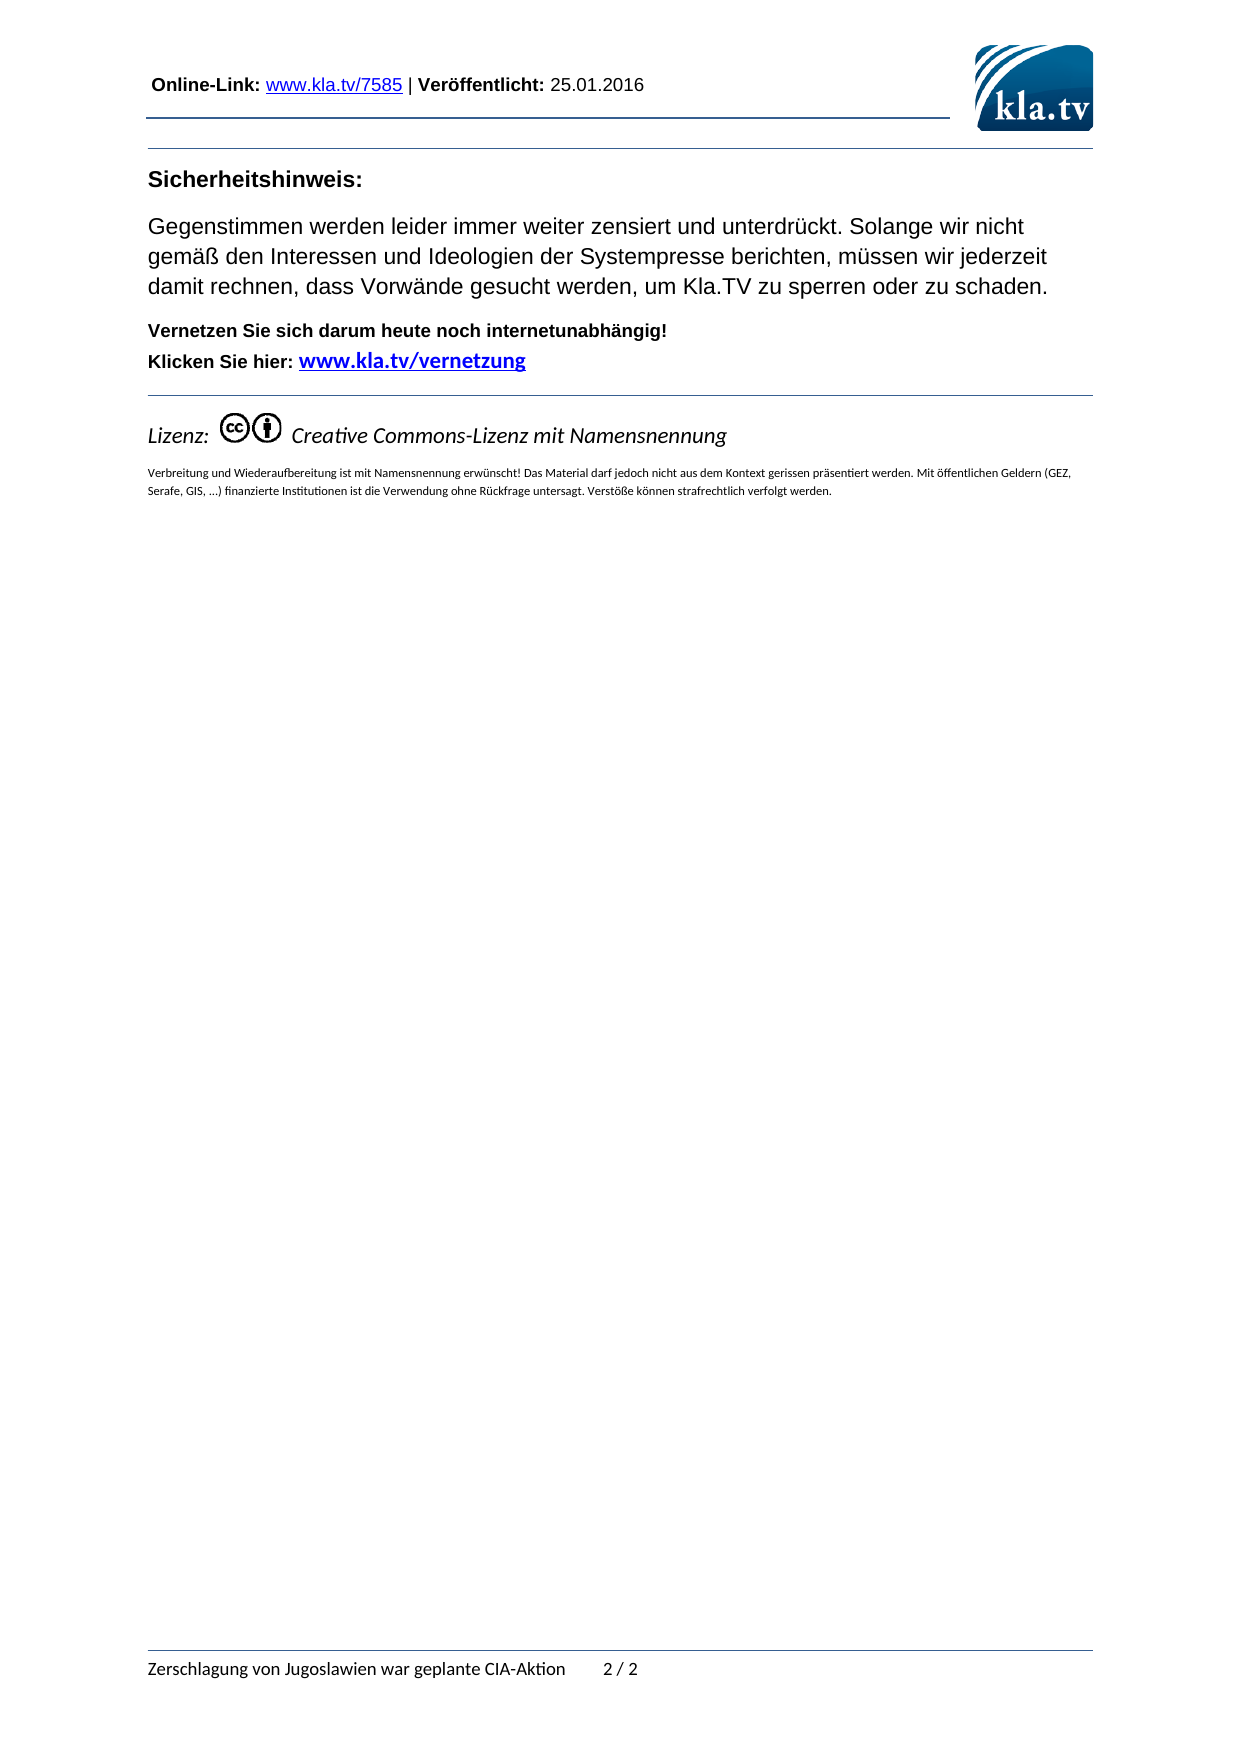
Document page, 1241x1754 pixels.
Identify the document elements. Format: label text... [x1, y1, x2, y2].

text Sicherheitshinweis: [148, 149, 1093, 192]
text Lizenz: Creative Commons-Lizenz mit Namensnennung [148, 396, 1093, 449]
text Verbreitung und Wiederaufbereitung ist mit Namensnennung erwünscht! Das Material darf jedoch nicht aus dem Kontext gerissen präsentiert werden. Mit öffentlichen Geldern (GEZ, Serafe, GIS, ...) finanzierte Institutionen ist die Verwendung ohne Rückfrage untersagt. Verstöße können strafrechtlich verfolgt werden. [148, 465, 1093, 498]
text Gegenstimmen werden leider immer weiter zensiert und unterdrückt. Solange wir nicht gemäß den Interessen und Ideologien der Systempresse berichten, müssen wir jederzeit damit rechnen, dass Vorwände gesucht werden, um Kla.TV zu sperren oder zu schaden. [148, 213, 1093, 299]
text Vernetzen Sie sich darum heute noch internetunabhängig! Klicken Sie hier: www.kla.tv/vernetzung [148, 320, 1093, 374]
